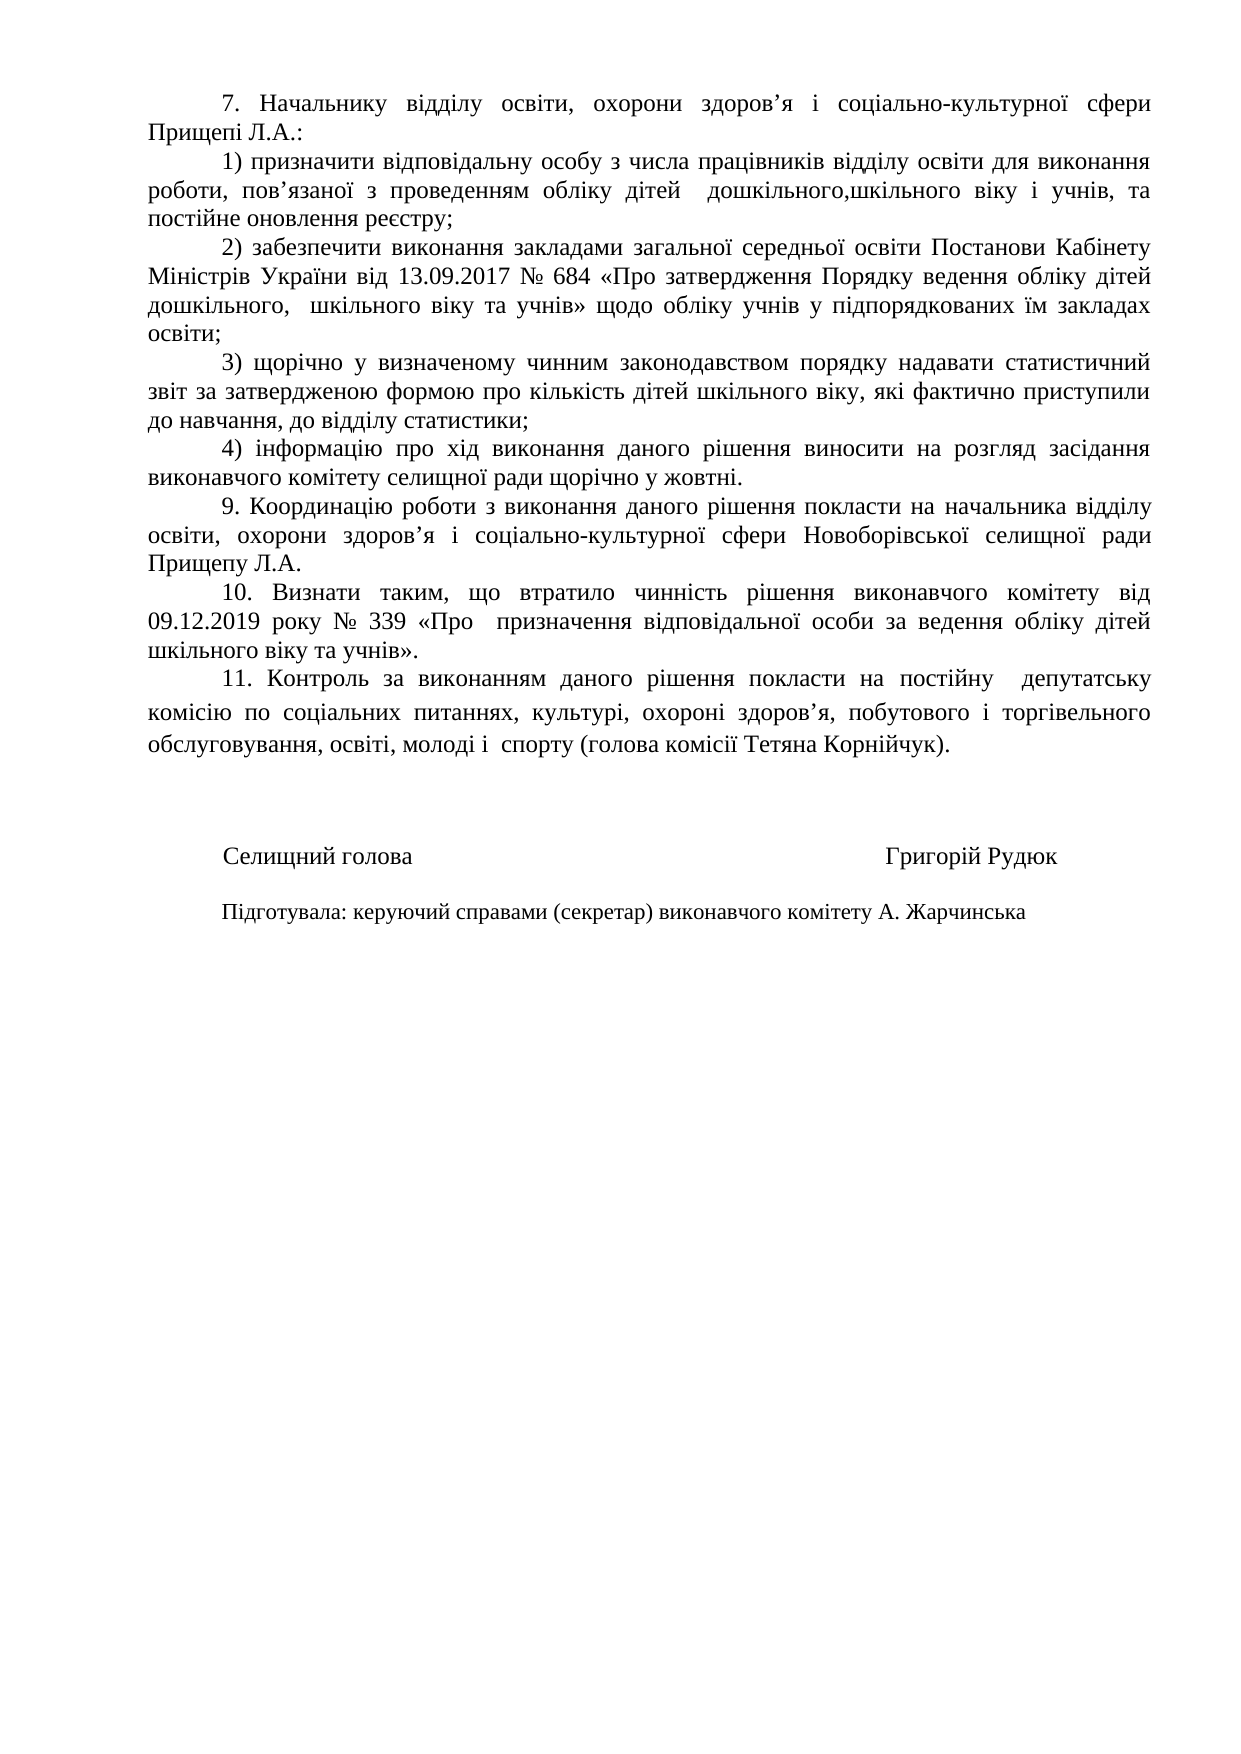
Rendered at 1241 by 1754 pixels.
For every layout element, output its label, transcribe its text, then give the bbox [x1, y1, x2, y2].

text 10. Визнати таким, що втратило чинність рішення виконавчого комітету від 09.12.2019 року № 339 «Про призначення відповідальної особи за ведення обліку дітей шкільного віку та учнів». [148, 577, 1152, 663]
text 9. Координацію роботи з виконання даного рішення покласти на начальника відділу освіти, охорони здоров’я і соціально-культурної сфери Новоборівської селищної ради Прищепу Л.А. [148, 491, 1152, 577]
text 7. Начальнику відділу освіти, охорони здоров’я і соціально-культурної сфери Прищепі Л.А.: [148, 88, 1152, 146]
text 2) забезпечити виконання закладами загальної середньої освіти Постанови Кабінету Міністрів України від 13.09.2017 № 684 «Про затвердження Порядку ведення обліку дітей дошкільного, шкільного віку та учнів» щодо обліку учнів у підпорядкованих їм закладах освіти; [148, 232, 1152, 347]
text Селищний голова Григорій Рудюк [148, 841, 1152, 870]
text 4) інформацію про хід виконання даного рішення виносити на розгляд засідання виконавчого комітету селищної ради щорічно у жовтні. [148, 433, 1152, 491]
text 3) щорічно у визначеному чинним законодавством порядку надавати статистичний звіт за затвердженою формою про кількість дітей шкільного віку, які фактично приступили до навчання, до відділу статистики; [148, 347, 1152, 433]
text Підготувала: керуючий справами (секретар) виконавчого комітету А. Жарчинська [148, 898, 1152, 924]
text 11. Контроль за виконанням даного рішення покласти на постійну депутатську комісію по соціальних питаннях, культурі, охороні здоров’я, побутового і торгівельного обслуговування, освіті, молоді і спорту (голова комісії Тетяна Корнійчук). [148, 663, 1152, 758]
text 1) призначити відповідальну особу з числа працівників відділу освіти для виконання роботи, пов’язаної з проведенням обліку дітей дошкільного,шкільного віку і учнів, та постійне оновлення реєстру; [148, 146, 1152, 232]
